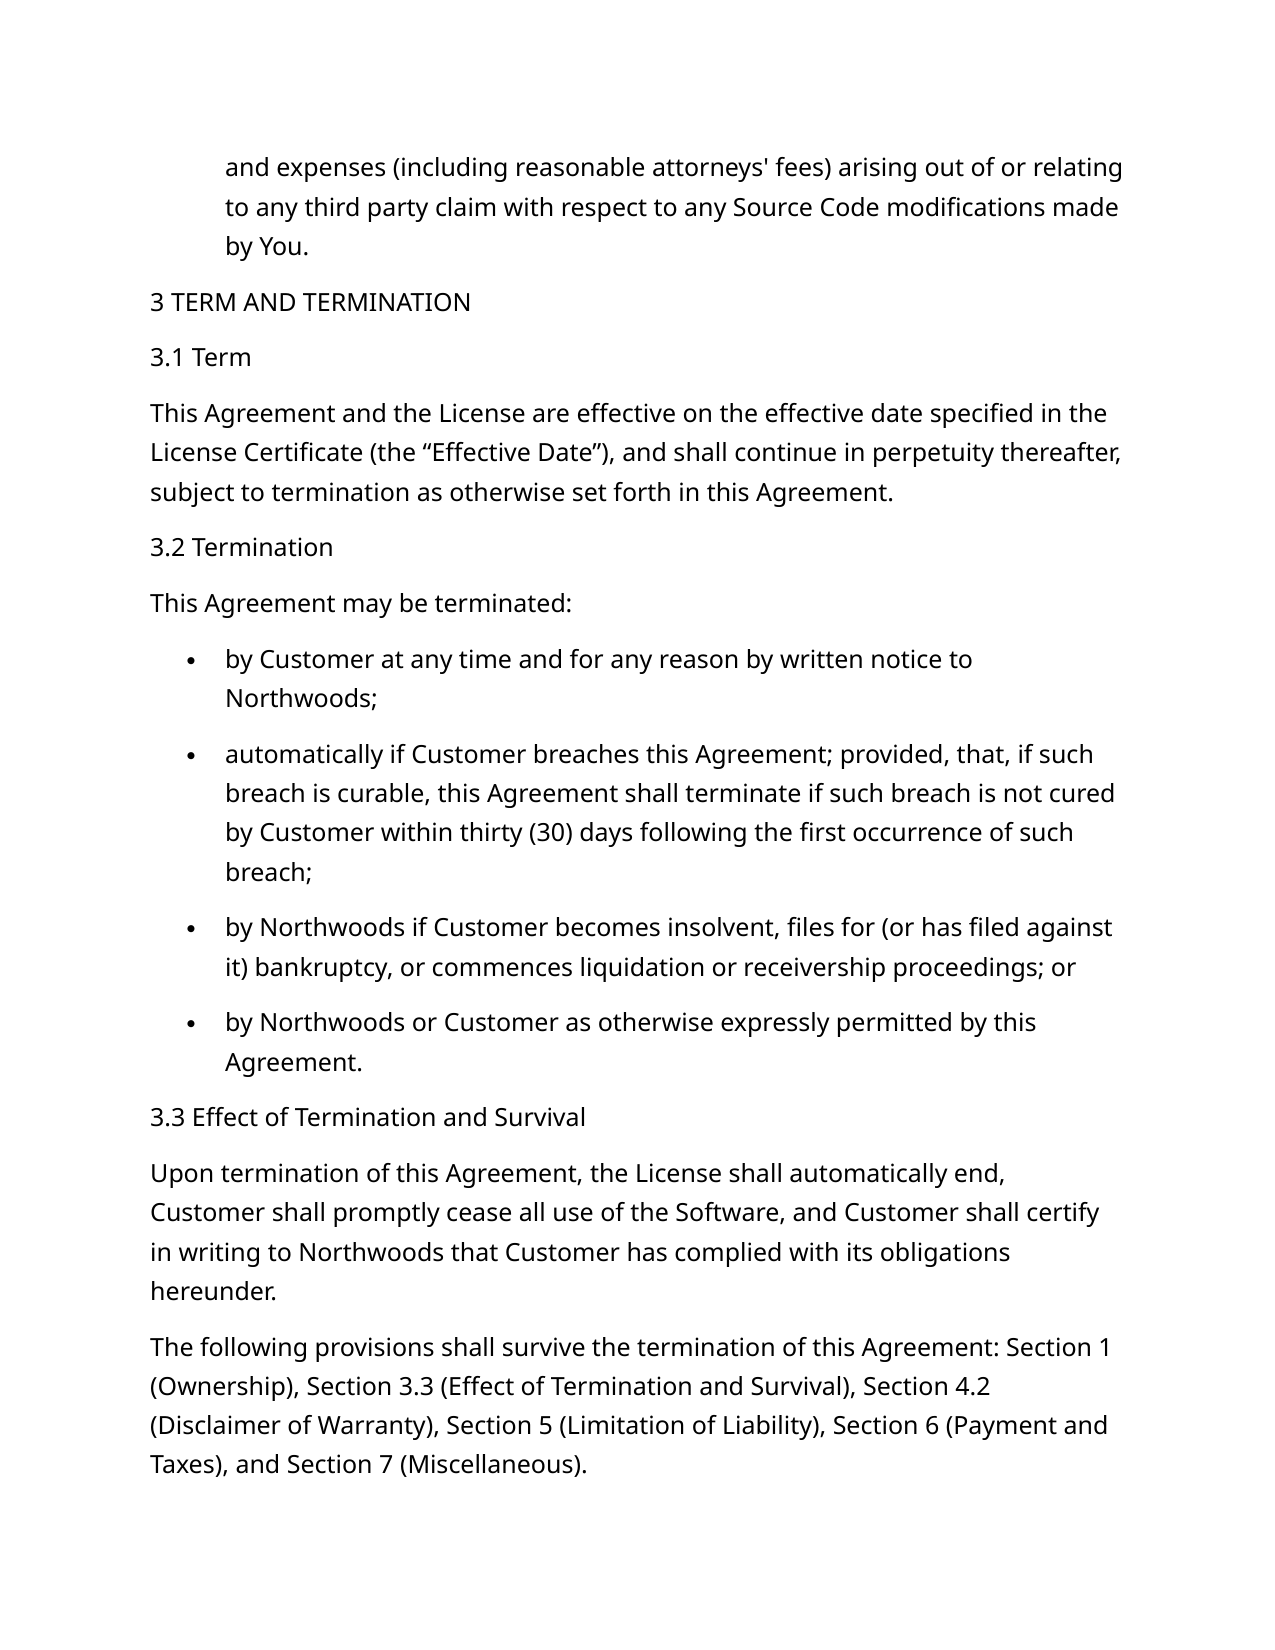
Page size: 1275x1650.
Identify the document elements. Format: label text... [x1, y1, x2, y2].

text This Agreement may be terminated: [150, 586, 1125, 620]
list by Northwoods or Customer as otherwise expressly permitted by this Agreement. [187, 1005, 1125, 1078]
text 3.3 Effect of Termination and Survival [150, 1100, 1125, 1134]
text The following provisions shall survive the termination of this Agreement: Section 1 (Ownership), Section 3.3 (Effect of Termination and Survival), Section 4.2 (Disclaimer of Warranty), Section 5 (Limitation of Liability), Section 6 (Payment and Taxes), and Section 7 (Miscellaneous). [150, 1329, 1125, 1481]
text 3.1 Term [150, 340, 1125, 374]
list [187, 150, 1125, 262]
text 3 TERM AND TERMINATION [150, 284, 1125, 318]
list by Northwoods if Customer becomes insolvent, files for (or has filed against it) bankruptcy, or commences liquidation or receivership proceedings; or [187, 910, 1125, 983]
text Upon termination of this Agreement, the License shall automatically end, Customer shall promptly cease all use of the Software, and Customer shall certify in writing to Northwoods that Customer has complied with its obligations hereunder. [150, 1156, 1125, 1307]
text This Agreement and the License are effective on the effective date specified in the License Certificate (the “Effective Date”), and shall continue in perpetuity thereafter, subject to termination as otherwise set forth in this Agreement. [150, 396, 1125, 508]
list by Customer at any time and for any reason by written notice to Northwoods; [187, 642, 1125, 715]
text 3.2 Termination [150, 530, 1125, 564]
list automatically if Customer breaches this Agreement; provided, that, if such breach is curable, this Agreement shall terminate if such breach is not cured by Customer within thirty (30) days following the first occurrence of such breach; [187, 737, 1125, 888]
